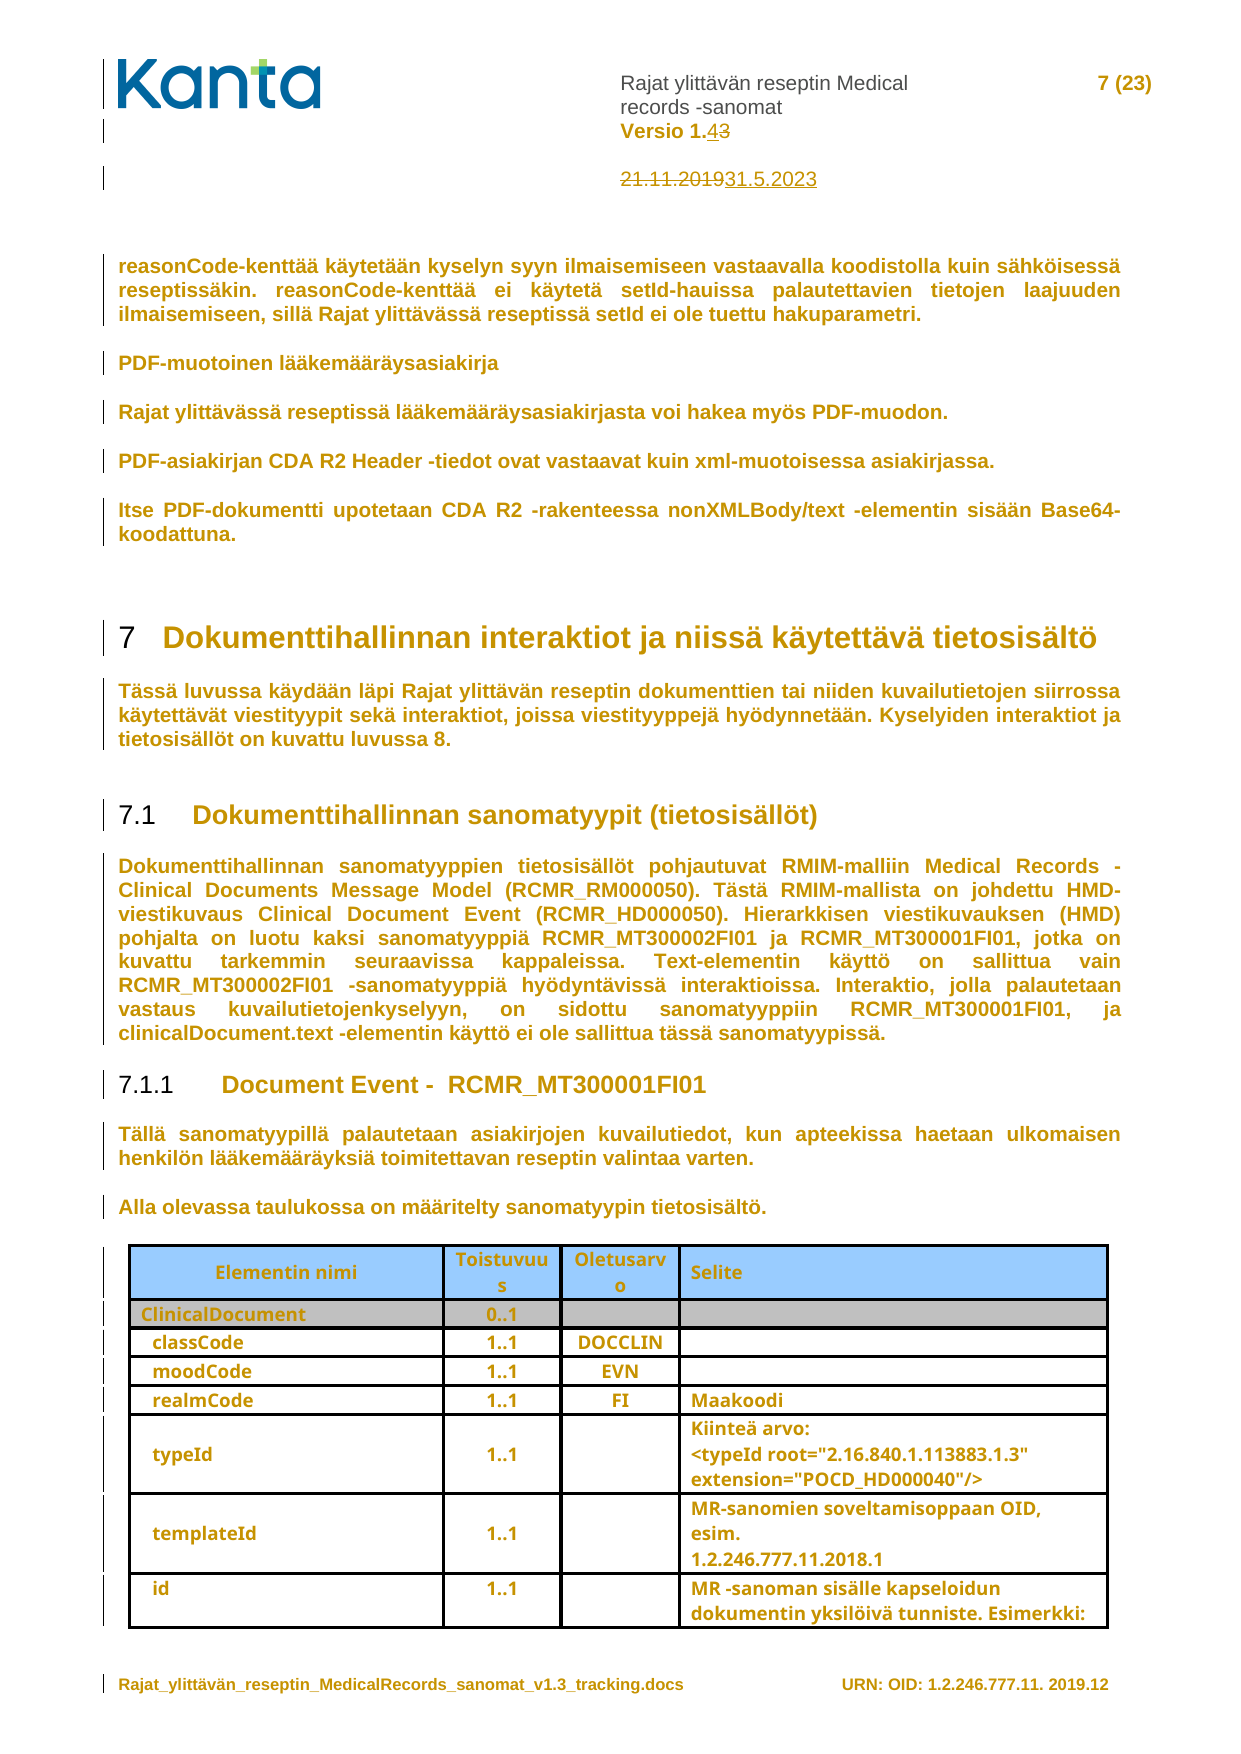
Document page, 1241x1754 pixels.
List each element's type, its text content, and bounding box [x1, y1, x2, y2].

table_cell MR-sanomien soveltamisoppaan OID, esim. 1.2.246.777.11.2018.1 [681, 1495, 1106, 1572]
table_header Oletusarvo [563, 1247, 678, 1298]
table_cell classCode [131, 1330, 442, 1355]
table_header Toistuvuus [445, 1247, 559, 1298]
table_cell 1..1 [445, 1330, 559, 1355]
table_cell Kiinteä arvo: <typeId root="2.16.840.1.113883.1.3" extension="POCD_HD000040"/> [681, 1416, 1106, 1492]
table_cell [681, 1575, 1106, 1626]
table_cell realmCode [131, 1387, 442, 1412]
table_cell FI [563, 1387, 678, 1412]
table_cell [563, 1416, 678, 1492]
text Rajat ylittävässä reseptissä lääkemääräysasiakirjasta voi hakea myös PDF-muodon. [118, 400, 1122, 424]
table_cell 1..1 [445, 1416, 559, 1492]
subtitle Dokumenttihallinnan sanomatyypit (tietosisällöt) [118, 799, 1122, 831]
table_cell moodCode [131, 1358, 442, 1384]
text PDF-muotoinen lääkemääräysasiakirja [118, 351, 1122, 375]
text Alla olevassa taulukossa on määritelty sanomatyypin tietosisältö. [118, 1195, 1122, 1219]
table_cell [563, 1575, 678, 1626]
text PDF-asiakirjan CDA R2 Header -tiedot ovat vastaavat kuin xml-muotoisessa asiakirjassa. [118, 449, 1122, 473]
picture [118, 59, 321, 109]
table_header Elementin nimi [131, 1247, 442, 1298]
text Tässä luvussa käydään läpi Rajat ylittävän reseptin dokumenttien tai niiden kuvailutietojen siirrossa käytettävät viestityypit sekä interaktiot, joissa viestityyppejä hyödynnetään. Kyselyiden interaktiot ja tietosisällöt on kuvattu luvussa 8. [118, 678, 1122, 750]
table_cell 1..1 [445, 1495, 559, 1572]
table_cell [681, 1330, 1106, 1355]
table_cell 1..1 [445, 1387, 559, 1412]
table_cell [681, 1301, 1106, 1326]
subtitle Document Event - RCMR_MT300001FI01 [118, 1070, 1122, 1099]
table_cell 0..1 [445, 1301, 559, 1326]
text reasonCode-kenttää käytetään kyselyn syyn ilmaisemiseen vastaavalla koodistolla kuin sähköisessä reseptissäkin. reasonCode-kenttää ei käytetä setId-hauissa palautettavien tietojen laajuuden ilmaisemiseen, sillä Rajat ylittävässä reseptissä setId ei ole tuettu hakuparametri. [118, 254, 1122, 326]
table_cell 1..1 [445, 1575, 559, 1626]
table_cell EVN [563, 1358, 678, 1384]
table_cell id [131, 1575, 442, 1626]
table_cell templateId [131, 1495, 442, 1572]
table_header Selite [681, 1247, 1106, 1298]
table_cell typeId [131, 1416, 442, 1492]
table_cell [681, 1358, 1106, 1384]
table_cell Maakoodi [681, 1387, 1106, 1412]
text Tällä sanomatyypillä palautetaan asiakirjojen kuvailutiedot, kun apteekissa haetaan ulkomaisen henkilön lääkemääräyksiä toimitettavan reseptin valintaa varten. [118, 1122, 1122, 1170]
text Dokumenttihallinnan sanomatyyppien tietosisällöt pohjautuvat RMIM-malliin Medical Records - Clinical Documents Message Model (RCMR_RM000050). Tästä RMIM-mallista on johdettu HMD-viestikuvaus Clinical Document Event (RCMR_HD000050). Hierarkkisen viestikuvauksen (HMD) pohjalta on luotu kaksi sanomatyyppiä RCMR_MT300002FI01 ja RCMR_MT300001FI01, jotka on kuvattu tarkemmin seuraavissa kappaleissa. Text-elementin käyttö on sallittua vain RCMR_MT300002FI01 -sanomatyyppiä hyödyntävissä interaktioissa. Interaktio, jolla palautetaan vastaus kuvailutietojenkyselyyn, on sidottu sanomatyyppiin RCMR_MT300001FI01, ja clinicalDocument.text -elementin käyttö ei ole sallittua tässä sanomatyypissä. [118, 853, 1122, 1045]
table_cell [563, 1301, 678, 1326]
table_cell ClinicalDocument [131, 1301, 442, 1326]
table_cell [563, 1495, 678, 1572]
table_cell 1..1 [445, 1358, 559, 1384]
subtitle Dokumenttihallinnan interaktiot ja niissä käytettävä tietosisältö [118, 619, 1122, 656]
table_cell DOCCLIN [563, 1330, 678, 1355]
text Itse PDF-dokumentti upotetaan CDA R2 -rakenteessa nonXMLBody/text -elementin sisään Base64-koodattuna. [118, 498, 1122, 546]
